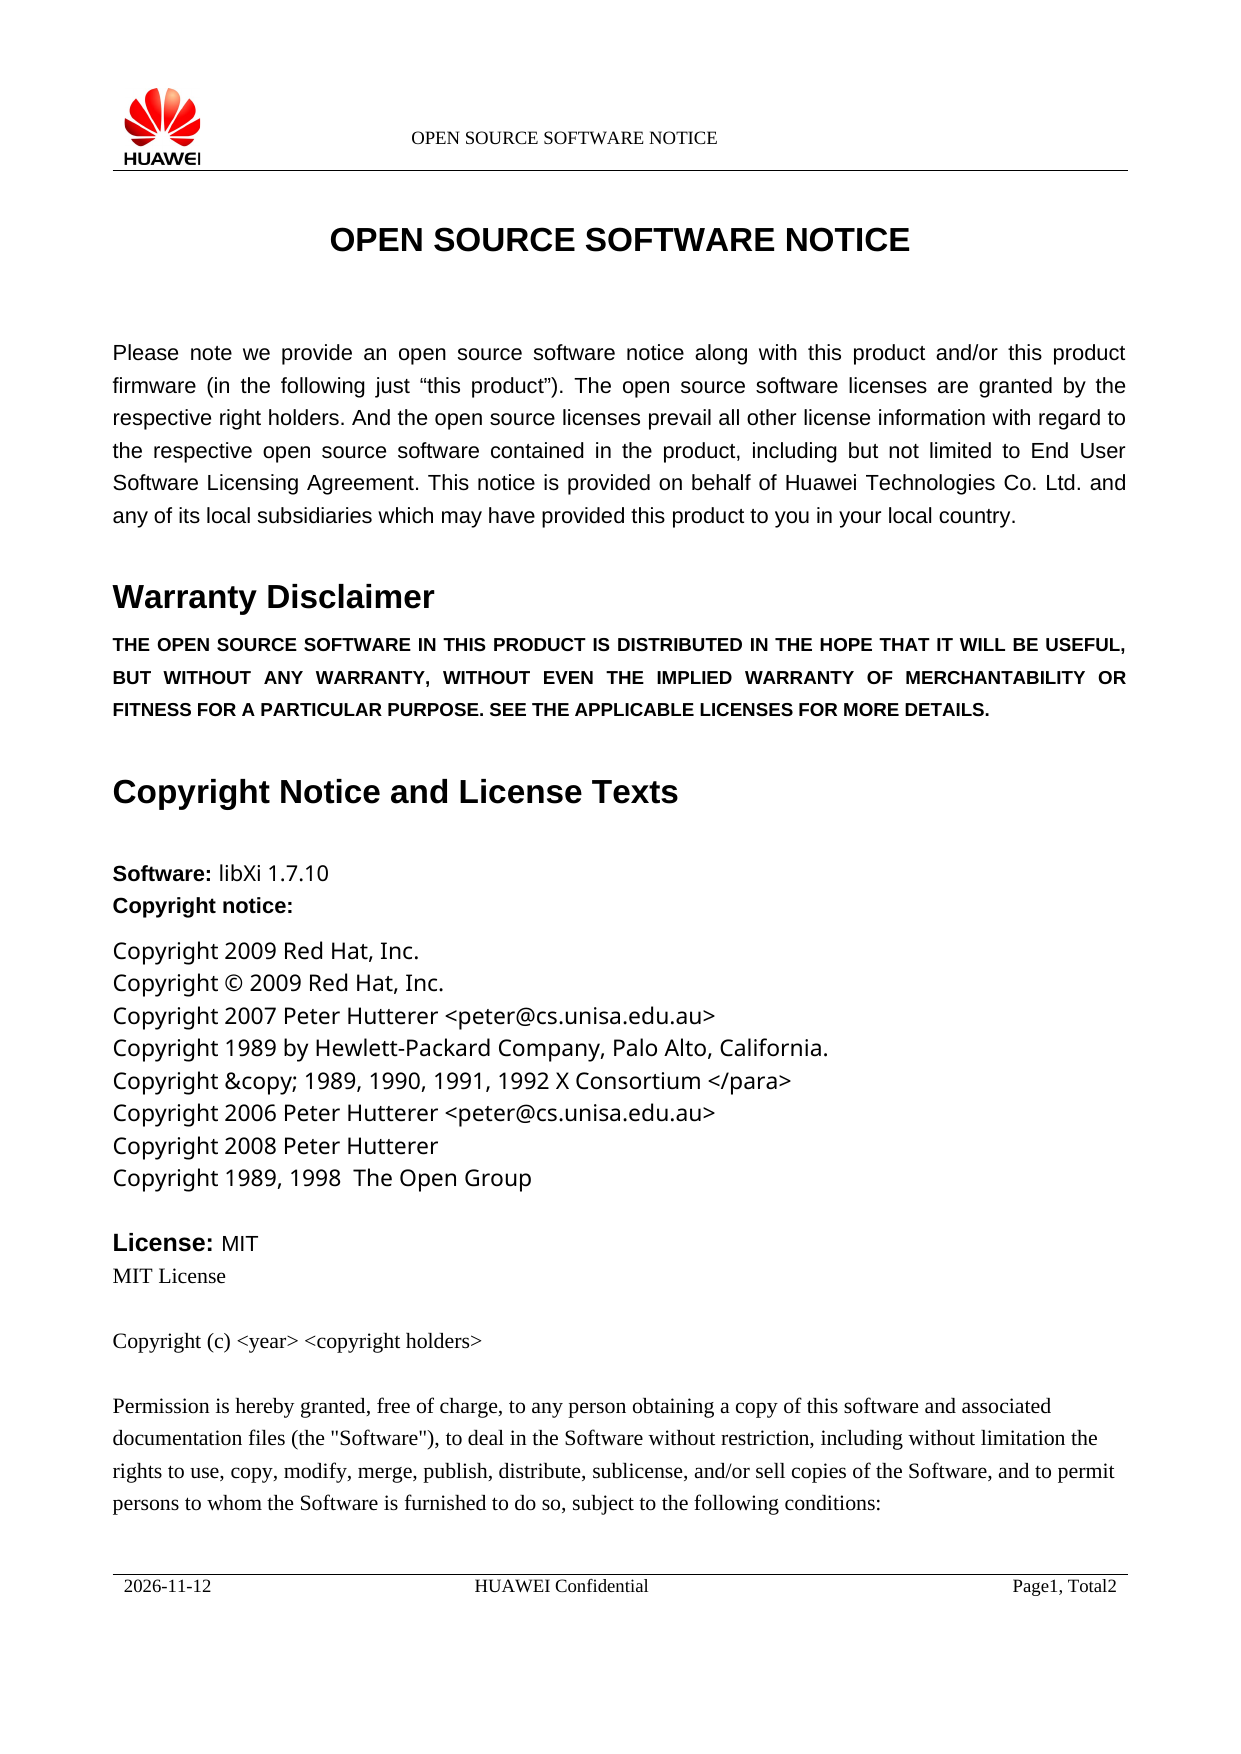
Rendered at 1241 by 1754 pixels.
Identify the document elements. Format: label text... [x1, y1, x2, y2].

text Warranty Disclaimer [112, 564, 1128, 629]
text License: MIT [112, 1226, 1128, 1259]
text Copyright Notice and License Texts [112, 759, 1128, 824]
picture [124, 88, 201, 165]
text OPEN SOURCE SOFTWARE NOTICE [112, 206, 1128, 271]
title Software: libXi 1.7.10 [112, 856, 1128, 889]
text The open source software in this product is distributed in the hope that it will be useful, but WITHOUT ANY WARRANTY, without even the implied warranty of MERCHANTABILITY or FITNESS FOR A PARTICULAR PURPOSE. See the applicable licenses for more details. [112, 629, 1128, 726]
text Please note we provide an open source software notice along with this product and/or this product firmware (in the following just “this product”). The open source software licenses are granted by the respective right holders. And the open source licenses prevail all other license information with regard to the respective open source software contained in the product, including but not limited to End User Software Licensing Agreement. This notice is provided on behalf of Huawei Technologies Co. Ltd. and any of its local subsidiaries which may have provided this product to you in your local country. [112, 336, 1128, 531]
text Copyright notice: [112, 889, 1128, 921]
text Copyright 2009 Red Hat, Inc. Copyright © 2009 Red Hat, Inc. Copyright 2007 Peter Hutterer <peter@cs.unisa.edu.au> Copyright 1989 by Hewlett-Packard Company, Palo Alto, California. Copyright &copy; 1989, 1990, 1991, 1992 X Consortium </para> Copyright 2006 Peter Hutterer <peter@cs.unisa.edu.au> Copyright 2008 Peter Hutterer Copyright 1989, 1998 The Open Group [112, 934, 1128, 1226]
